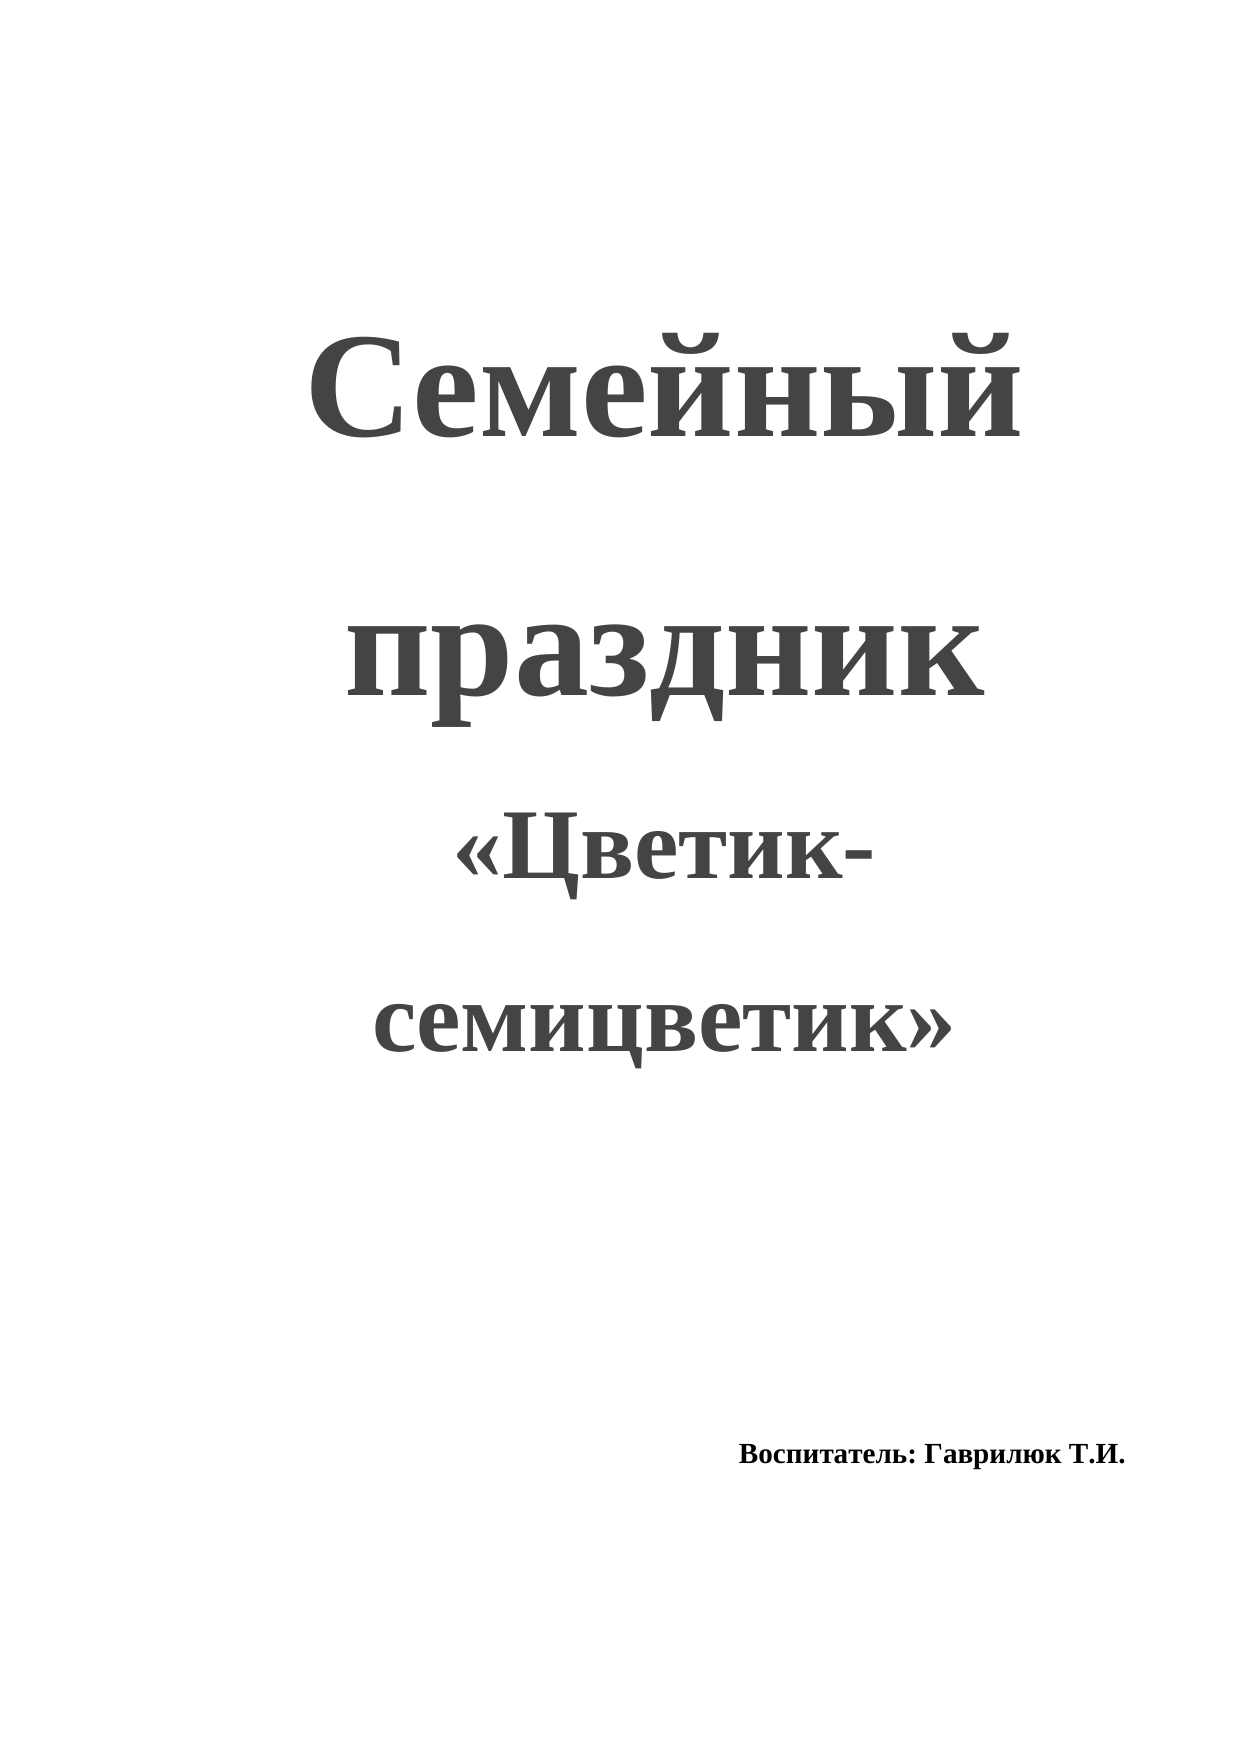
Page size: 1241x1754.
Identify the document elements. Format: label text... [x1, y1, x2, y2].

text Семейный праздник «Цветик-семицветик» [177, 296, 1152, 1072]
text Воспитатель: Гаврилюк Т.И. [177, 1436, 1152, 1470]
